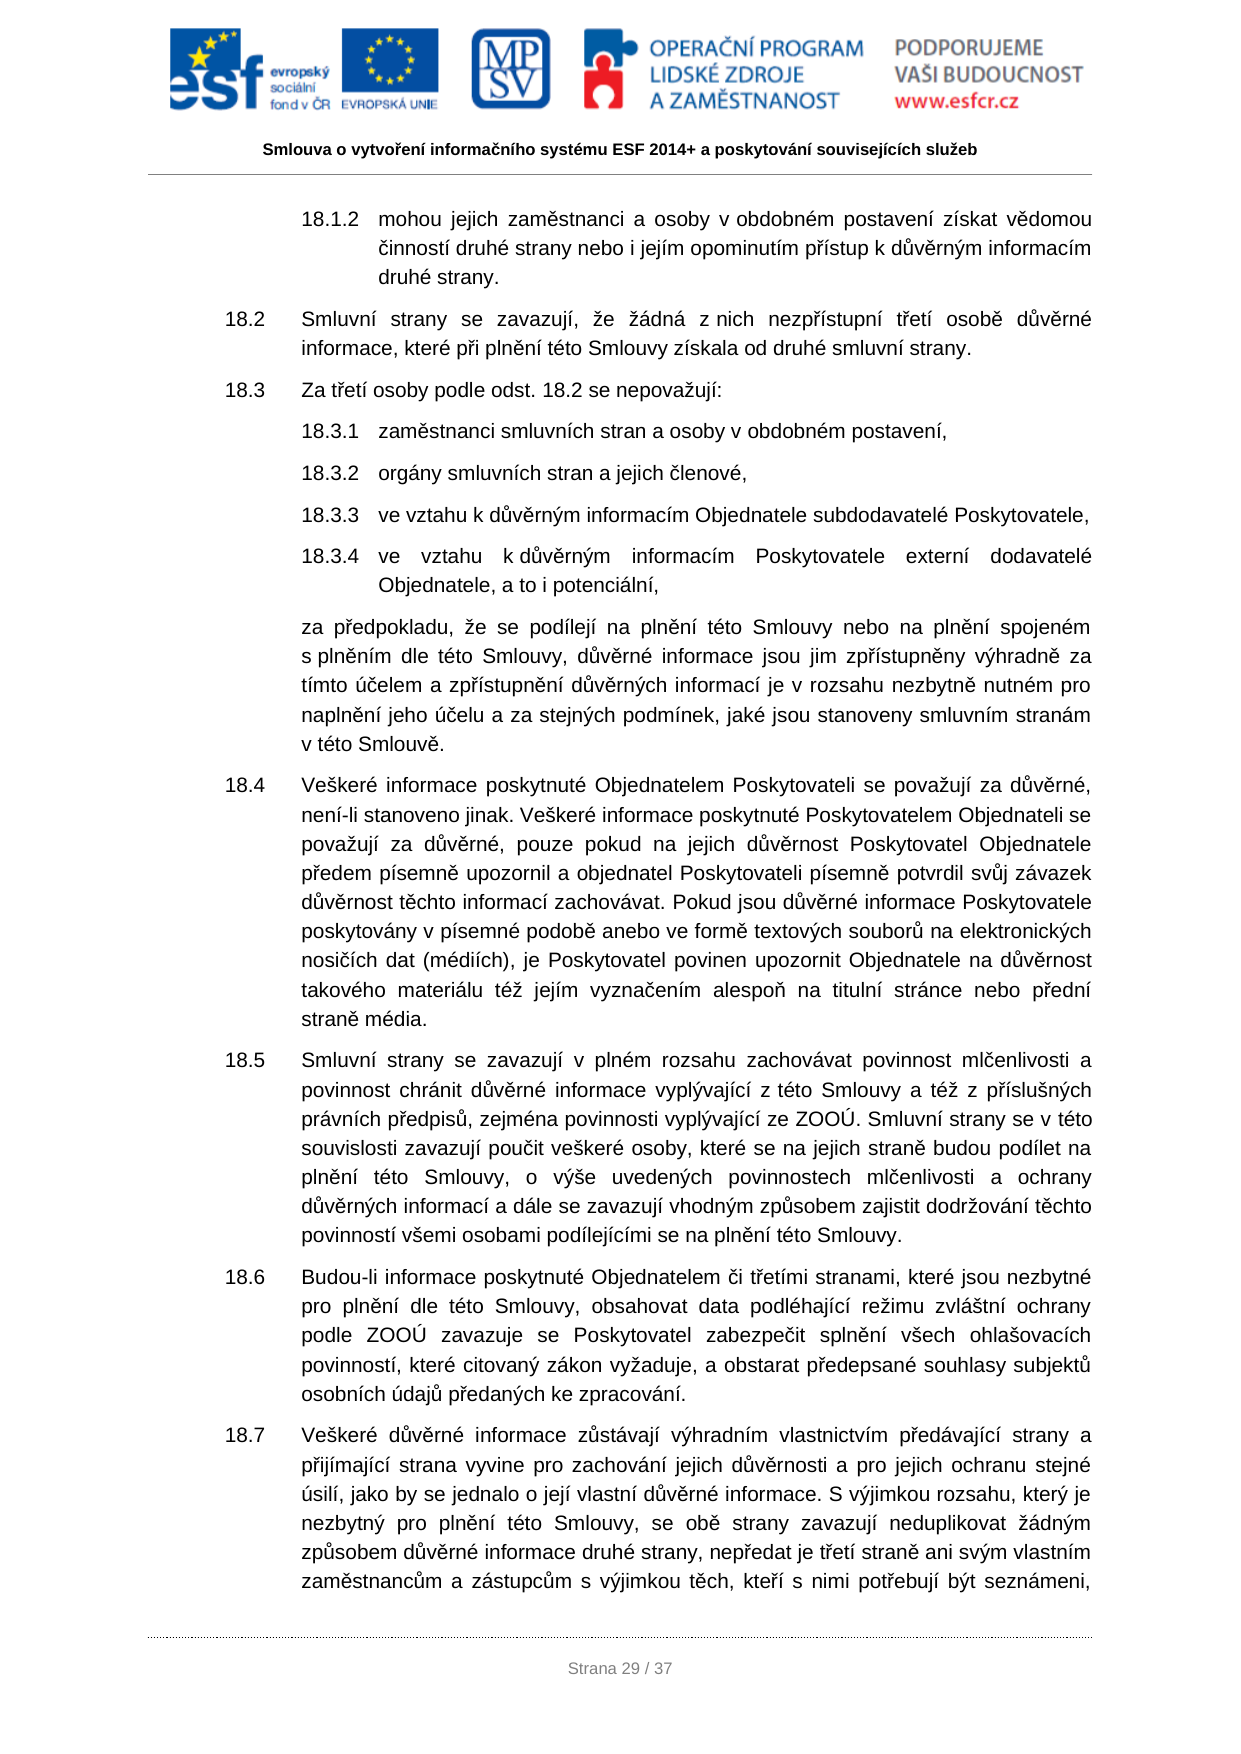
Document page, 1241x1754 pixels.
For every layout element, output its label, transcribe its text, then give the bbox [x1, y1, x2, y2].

list ve vztahu k důvěrným informacím Poskytovatele externí dodavatelé Objednatele, a to i potenciální, [301, 540, 1092, 599]
picture [156, 18, 1100, 128]
list Budou-li informace poskytnuté Objednatelem či třetími stranami, které jsou nezbytné pro plnění dle této Smlouvy, obsahovat data podléhající režimu zvláštní ochrany podle ZOOÚ zavazuje se Poskytovatel zabezpečit splnění všech ohlašovacích povinností, které citovaný zákon vyžaduje, a obstarat předepsané souhlasy subjektů osobních údajů předaných ke zpracování. [224, 1261, 1092, 1407]
list mohou jejich zaměstnanci a osoby v obdobném postavení získat vědomou činností druhé strany nebo i jejím opominutím přístup k důvěrným informacím druhé strany. [301, 203, 1092, 290]
list zaměstnanci smluvních stran a osoby v obdobném postavení, [301, 415, 1092, 444]
list orgány smluvních stran a jejich členové, [301, 457, 1092, 486]
list ve vztahu k důvěrným informacím Objednatele subdodavatelé Poskytovatele, [301, 499, 1092, 528]
list za předpokladu, že se podílejí na plnění této Smlouvy nebo na plnění spojeném s plněním dle této Smlouvy, důvěrné informace jsou jim zpřístupněny výhradně za tímto účelem a zpřístupnění důvěrných informací je v rozsahu nezbytně nutném pro naplnění jeho účelu a za stejných podmínek, jaké jsou stanoveny smluvním stranám v této Smlouvě. [301, 611, 1092, 757]
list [224, 1419, 1092, 1594]
list Smluvní strany se zavazují v plném rozsahu zachovávat povinnost mlčenlivosti a povinnost chránit důvěrné informace vyplývající z této Smlouvy a též z příslušných právních předpisů, zejména povinnosti vyplývající ze ZOOÚ. Smluvní strany se v této souvislosti zavazují poučit veškeré osoby, které se na jejich straně budou podílet na plnění této Smlouvy, o výše uvedených povinnostech mlčenlivosti a ochrany důvěrných informací a dále se zavazují vhodným způsobem zajistit dodržování těchto povinností všemi osobami podílejícími se na plnění této Smlouvy. [224, 1044, 1092, 1249]
list Smluvní strany se zavazují, že žádná z nich nezpřístupní třetí osobě důvěrné informace, které při plnění této Smlouvy získala od druhé smluvní strany. [224, 303, 1092, 361]
list Veškeré informace poskytnuté Objednatelem Poskytovateli se považují za důvěrné, není-li stanoveno jinak. Veškeré informace poskytnuté Poskytovatelem Objednateli se považují za důvěrné, pouze pokud na jejich důvěrnost Poskytovatel Objednatele předem písemně upozornil a objednatel Poskytovateli písemně potvrdil svůj závazek důvěrnost těchto informací zachovávat. Pokud jsou důvěrné informace Poskytovatele poskytovány v písemné podobě anebo ve formě textových souborů na elektronických nosičích dat (médiích), je Poskytovatel povinen upozornit Objednatele na důvěrnost takového materiálu též jejím vyznačením alespoň na titulní stránce nebo přední straně média. [224, 769, 1092, 1032]
list Za třetí osoby podle odst. 18.2 se nepovažují: [224, 374, 1092, 403]
